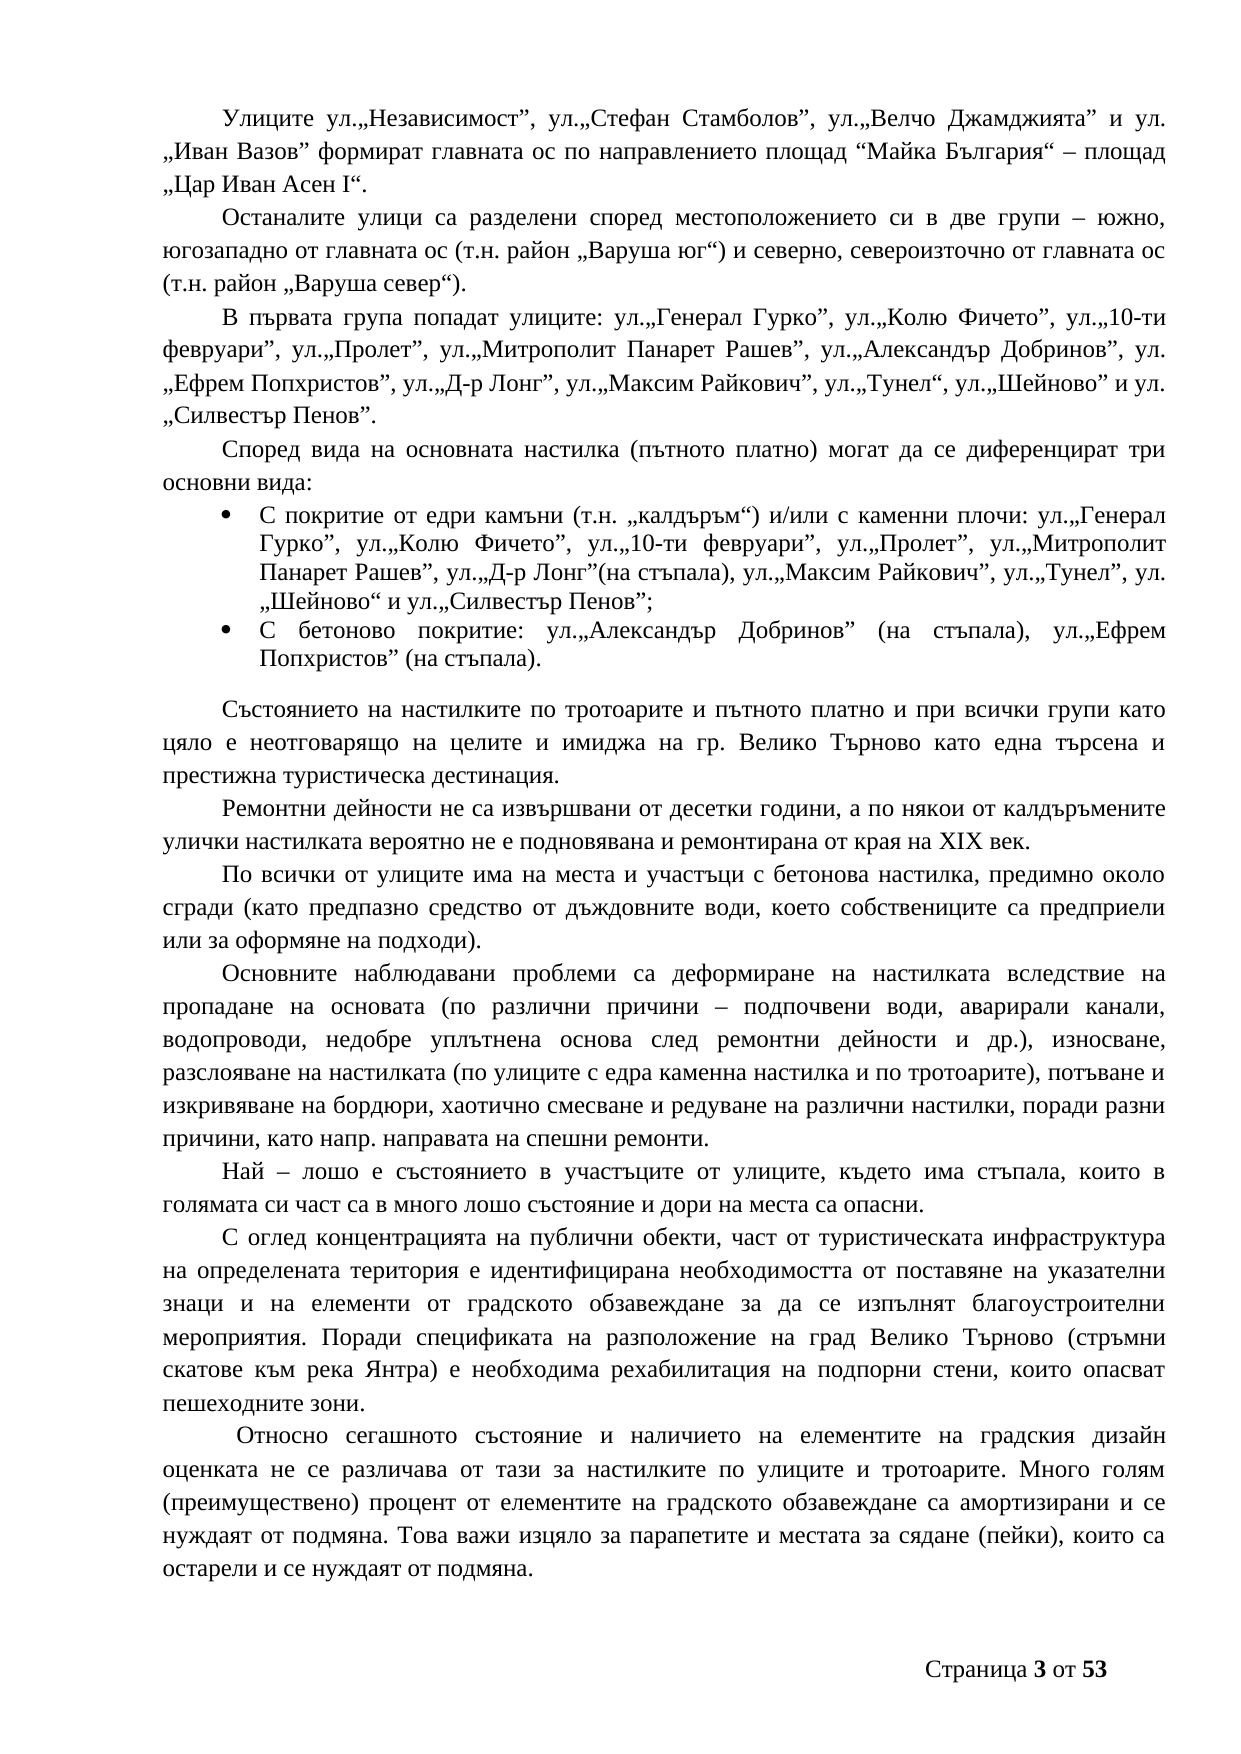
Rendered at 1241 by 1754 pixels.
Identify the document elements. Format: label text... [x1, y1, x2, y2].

text Улиците ул.„Независимост”, ул.„Стефан Стамболов”, ул.„Велчо Джамджията” и ул.„Иван Вазов” формират главната ос по направлението площад “Майка България“ – площад „Цар Иван Асен І“. [162, 103, 1167, 198]
text По всички от улиците има на места и участъци с бетонова настилка, предимно около сгради (като предпазно средство от дъждовните води, което собствениците са предприели или за оформяне на подходи). [162, 859, 1167, 954]
text Основните наблюдавани проблеми са деформиране на настилката вследствие на пропадане на основата (по различни причини – подпочвени води, аварирали канали, водопроводи, недобре уплътнена основа след ремонтни дейности и др.), износване, разслояване на настилката (по улиците с едра каменна настилка и по тротоарите), потъване и изкривяване на бордюри, хаотично смесване и редуване на различни настилки, поради разни причини, като напр. направата на спешни ремонти. [162, 958, 1167, 1152]
text В първата група попадат улиците: ул.„Генерал Гурко”, ул.„Колю Фичето”, ул.„10-ти февруари”, ул.„Пролет”, ул.„Митрополит Панарет Рашев”, ул.„Александър Добринов”, ул.„Ефрем Попхристов”, ул.„Д-р Лонг”, ул.„Максим Райкович”, ул.„Тунел“, ул.„Шейново” и ул.„Силвестър Пенов”. [162, 302, 1167, 429]
text С оглед концентрацията на публични обекти, част от туристическата инфраструктура на определената територия е идентифицирана необходимостта от поставяне на указателни знаци и на елементи от градското обзавеждане за да се изпълнят благоустроителни мероприятия. Поради спецификата на разположение на град Велико Търново (стръмни скатове към река Янтра) е необходима рехабилитация на подпорни стени, които опасват пешеходните зони. [162, 1222, 1167, 1416]
list С бетоново покритие: ул.„Александър Добринов” (на стъпала), ул.„Ефрем Попхристов” (на стъпала). [222, 615, 1167, 672]
list С покритие от едри камъни (т.н. „калдъръм“) и/или с каменни плочи: ул.„Генерал Гурко”, ул.„Колю Фичето”, ул.„10-ти февруари”, ул.„Пролет”, ул.„Митрополит Панарет Рашев”, ул.„Д-р Лонг”(на стъпала), ул.„Максим Райкович”, ул.„Тунел”, ул.„Шейново“ и ул.„Силвестър Пенов”; [222, 500, 1167, 615]
text Останалите улици са разделени според местоположението си в две групи – южно, югозападно от главната ос (т.н. район „Варуша юг“) и северно, североизточно от главната ос (т.н. район „Варуша север“). [162, 202, 1167, 297]
text Ремонтни дейности не са извършвани от десетки години, а по някои от калдъръмените улички настилката вероятно не е подновявана и ремонтирана от края на XIX век. [162, 793, 1167, 855]
text Относно сегашното състояние и наличието на елементите на градския дизайн оценката не се различава от тази за настилките по улиците и тротоарите. Много голям (преимуществено) процент от елементите на градското обзавеждане са амортизирани и се нуждаят от подмяна. Това важи изцяло за парапетите и местата за сядане (пейки), които са остарели и се нуждаят от подмяна. [162, 1421, 1167, 1581]
text Състоянието на настилките по тротоарите и пътното платно и при всички групи като цяло е неотговарящо на целите и имиджа на гр. Велико Търново като една търсена и престижна туристическа дестинация. [162, 694, 1167, 789]
text Най – лошо е състоянието в участъците от улиците, където има стъпала, които в голямата си част са в много лошо състояние и дори на места са опасни. [162, 1156, 1167, 1218]
text Според вида на основната настилка (пътното платно) могат да се диференцират три основни вида: [162, 434, 1167, 495]
